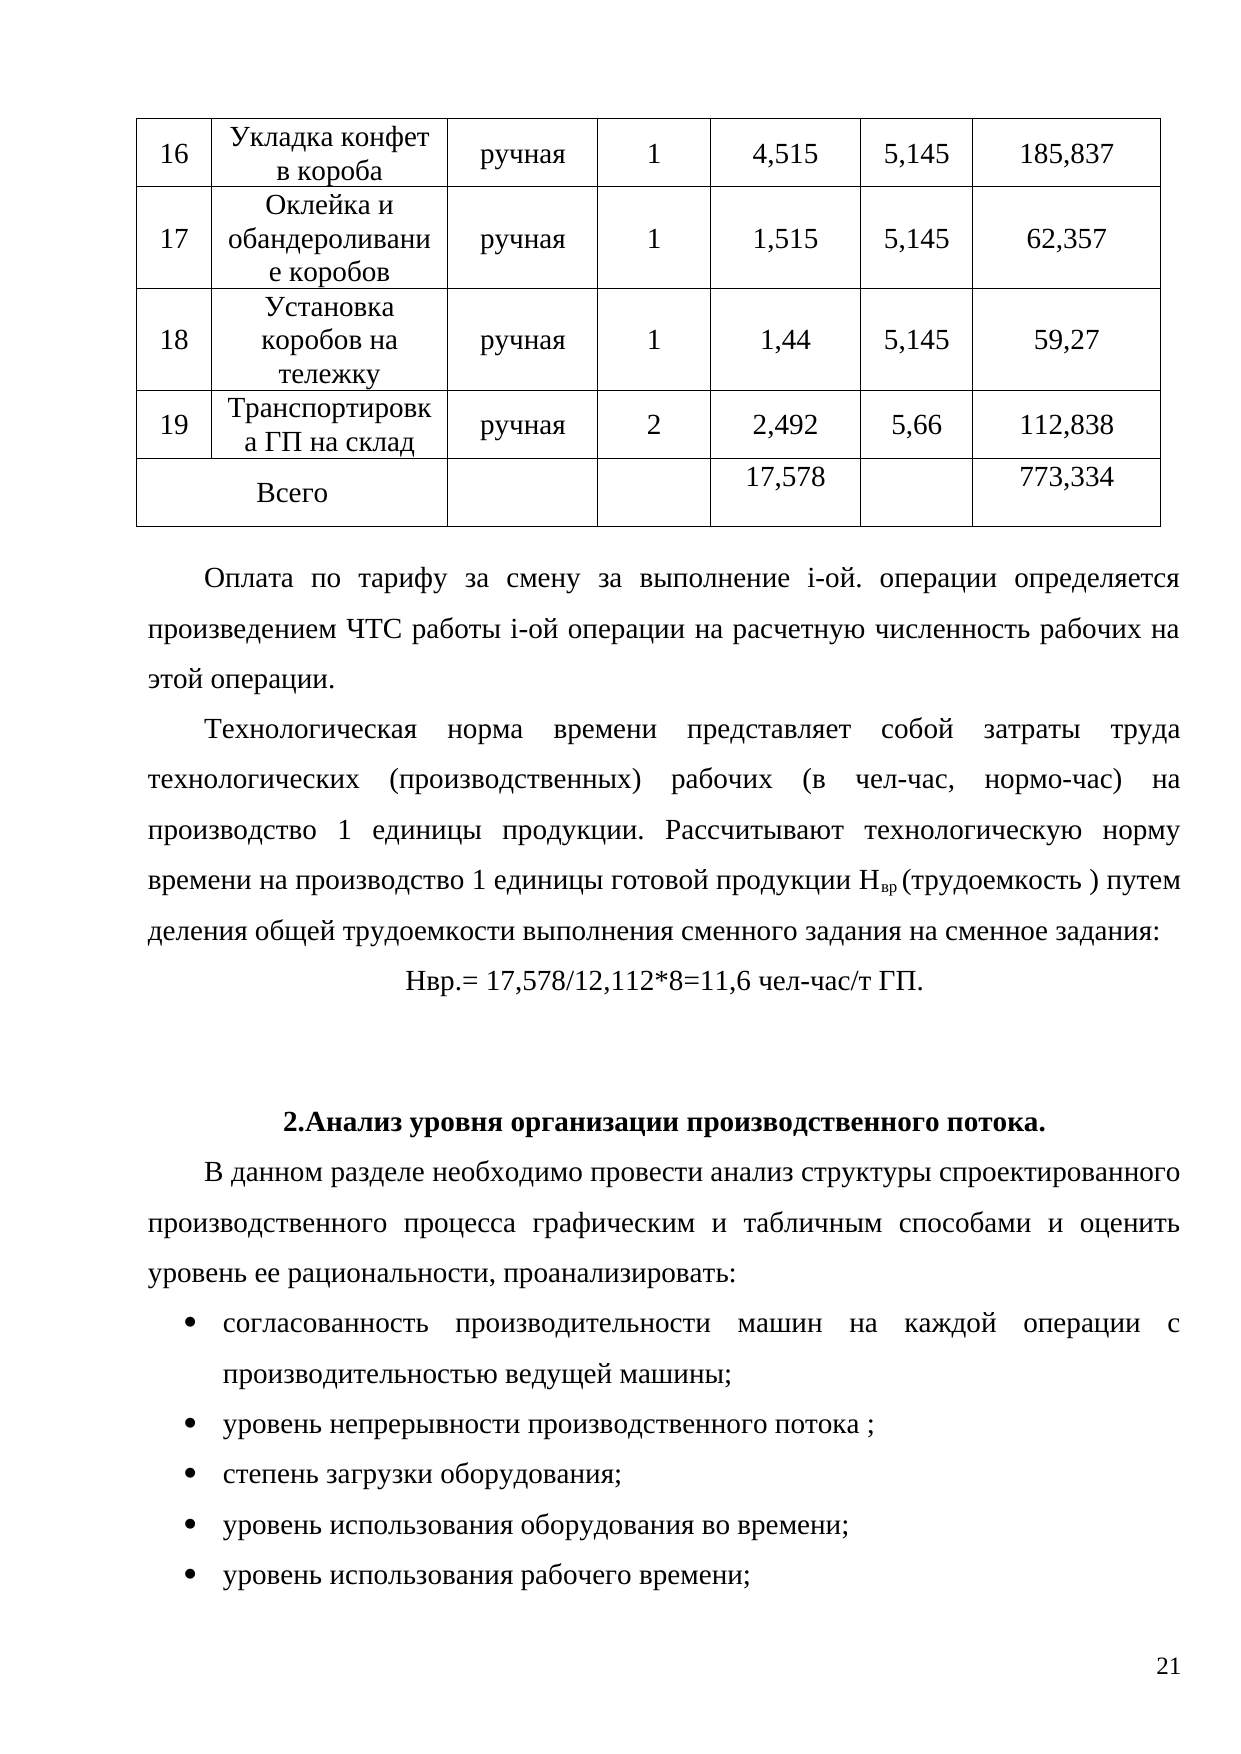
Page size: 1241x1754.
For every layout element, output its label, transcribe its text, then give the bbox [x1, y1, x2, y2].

text Нвр.= 17,578/12,112*8=11,6 чел-час/т ГП. [148, 963, 1181, 996]
table_cell ручная [448, 119, 597, 186]
table_cell 773,334 [973, 459, 1160, 526]
table_cell Установка коробов на тележку [212, 289, 447, 389]
table_cell 59,27 [973, 289, 1160, 389]
table_cell 112,838 [973, 391, 1160, 458]
table_cell Укладка конфет в короба [212, 119, 447, 186]
table_cell Всего [137, 459, 447, 526]
table_cell 2,492 [711, 391, 860, 458]
table_cell ручная [448, 289, 597, 389]
table_cell [598, 459, 710, 526]
table_cell 1 [598, 119, 710, 186]
table_cell 19 [137, 391, 211, 458]
table_cell 18 [137, 289, 211, 389]
text 2.Анализ уровня организации производственного потока. [148, 1104, 1181, 1138]
table_cell 4,515 [711, 119, 860, 186]
table_cell 2 [598, 391, 710, 458]
list уровень использования рабочего времени; [185, 1557, 1181, 1591]
text Оплата по тарифу за смену за выполнение i-ой. операции определяется произведением ЧТС работы i-ой операции на расчетную численность рабочих на этой операции. [148, 560, 1181, 694]
table_cell 1,44 [711, 289, 860, 389]
table_cell 185,837 [973, 119, 1160, 186]
table_cell Транспортировка ГП на склад [212, 391, 447, 458]
list уровень непрерывности производственного потока ; [185, 1406, 1181, 1440]
list согласованность производительности машин на каждой операции с производительностью ведущей машины; [185, 1306, 1181, 1389]
table_cell 17 [137, 187, 211, 288]
table_cell Оклейка и обандероливание коробов [212, 187, 447, 288]
table_cell 5,66 [861, 391, 972, 458]
table_cell ручная [448, 187, 597, 288]
table_cell 17,578 [711, 459, 860, 526]
table_cell 16 [137, 119, 211, 186]
list уровень использования оборудования во времени; [185, 1507, 1181, 1541]
table_cell [448, 459, 597, 526]
list степень загрузки оборудования; [185, 1457, 1181, 1490]
table_cell 1 [598, 289, 710, 389]
table_cell 5,145 [861, 289, 972, 389]
table_cell 1,515 [711, 187, 860, 288]
text Технологическая норма времени представляет собой затраты труда технологических (производственных) рабочих (в чел-час, нормо-час) на производство 1 единицы продукции. Рассчитывают технологическую норму времени на производство 1 единицы готовой продукции Нвр (трудоемкость ) путем деления общей трудоемкости выполнения сменного задания на сменное задания: [148, 711, 1181, 946]
table_cell 5,145 [861, 187, 972, 288]
table_cell 1 [598, 187, 710, 288]
text В данном разделе необходимо провести анализ структуры спроектированного производственного процесса графическим и табличным способами и оценить уровень ее рациональности, проанализировать: [148, 1154, 1181, 1289]
table_cell 62,357 [973, 187, 1160, 288]
table_cell 5,145 [861, 119, 972, 186]
table_cell ручная [448, 391, 597, 458]
table_cell [861, 459, 972, 526]
